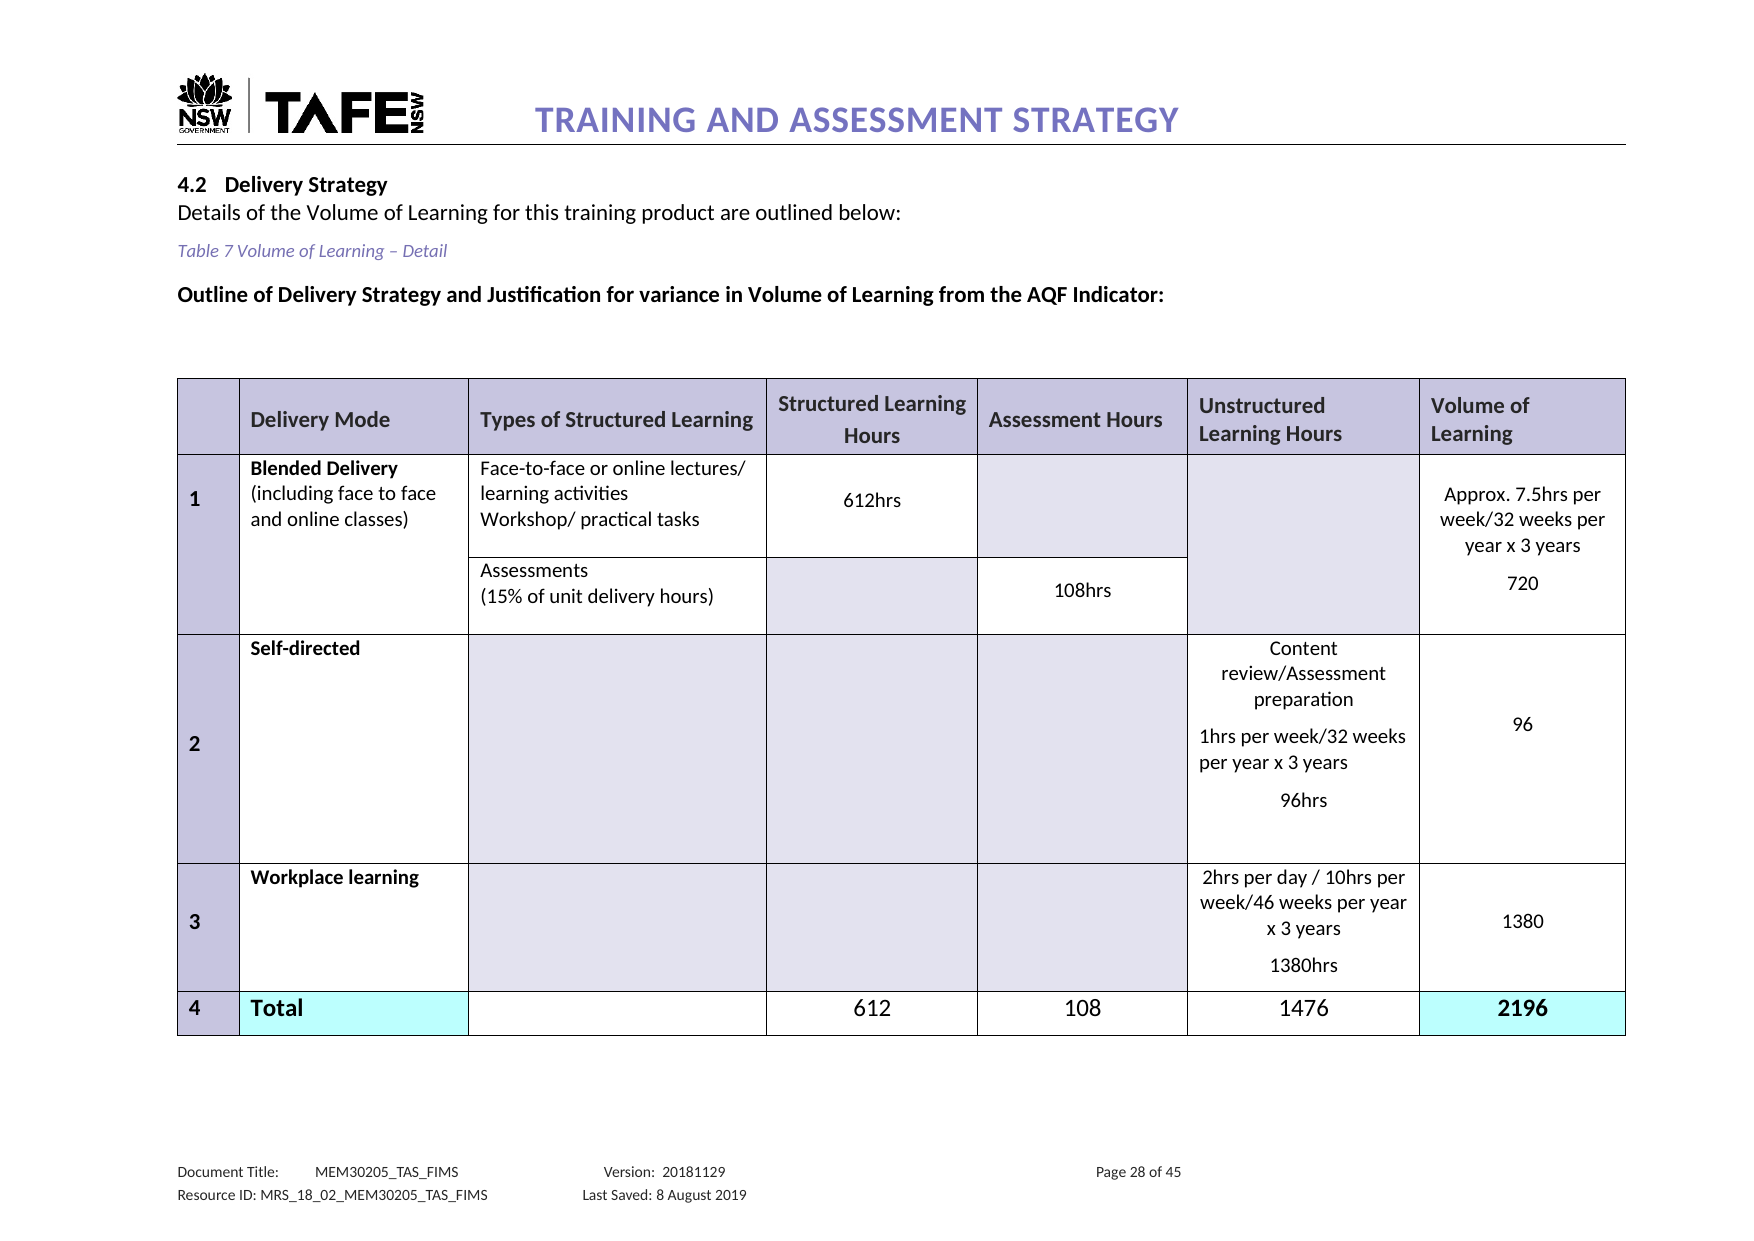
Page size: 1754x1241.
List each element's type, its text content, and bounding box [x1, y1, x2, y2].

table_cell 108hrs [978, 558, 1187, 634]
table_cell 2 [178, 635, 239, 863]
table_header No. [178, 379, 239, 454]
table_cell [469, 992, 766, 1035]
table_cell 3 [178, 864, 239, 991]
table_cell [767, 558, 977, 634]
table_cell Self-directed [240, 635, 468, 863]
table_header Types of Structured Learning [469, 379, 766, 454]
picture [177, 73, 424, 133]
text Details of the Volume of Learning for this training product are outlined below: [177, 198, 1626, 226]
table_header Assessment Hours [978, 379, 1187, 454]
table_cell [469, 864, 766, 991]
table_cell 1 [178, 455, 239, 634]
table_cell 1380 [1420, 864, 1625, 991]
table_cell 1476 [1188, 992, 1419, 1035]
text Table 7 Volume of Learning – Detail [177, 239, 1626, 262]
table_cell [767, 635, 977, 863]
table_cell Total [240, 992, 468, 1035]
table_header Structured Learning Hours [767, 379, 977, 454]
table_cell 4 [178, 992, 239, 1035]
table_cell Workplace learning [240, 864, 468, 991]
table_cell 612 [767, 992, 977, 1035]
table_cell 108 [978, 992, 1187, 1035]
table_cell 2196 [1420, 992, 1625, 1035]
table_cell [978, 864, 1187, 991]
table_cell [1188, 455, 1419, 634]
table_cell Blended Delivery (including face to face and online classes) [240, 455, 468, 634]
table_cell Approx. 7.5hrs per week/32 weeks per year x 3 years 720 [1420, 455, 1625, 634]
table_cell [978, 635, 1187, 863]
table_cell [767, 864, 977, 991]
subtitle 4.2 Delivery Strategy [177, 170, 1626, 198]
table_header Unstructured Learning Hours [1188, 379, 1419, 454]
table_cell Assessments (15% of unit delivery hours) [469, 558, 766, 634]
table_cell 612hrs [767, 455, 977, 557]
table_cell Content review/Assessment preparation 1hrs per week/32 weeks per year x 3 years 96hrs [1188, 635, 1419, 863]
table_cell Face-to-face or online lectures/ learning activities Workshop/ practical tasks [469, 455, 766, 557]
table_cell 2hrs per day / 10hrs per week/46 weeks per year x 3 years 1380hrs [1188, 864, 1419, 991]
table_header Volume of Learning [1420, 379, 1625, 454]
table_cell 96 [1420, 635, 1625, 863]
table_cell [978, 455, 1187, 557]
table_cell [469, 635, 766, 863]
table_header Delivery Mode [240, 379, 468, 454]
text Outline of Delivery Strategy and Justification for variance in Volume of Learning from the AQF Indicator: [177, 281, 1626, 309]
